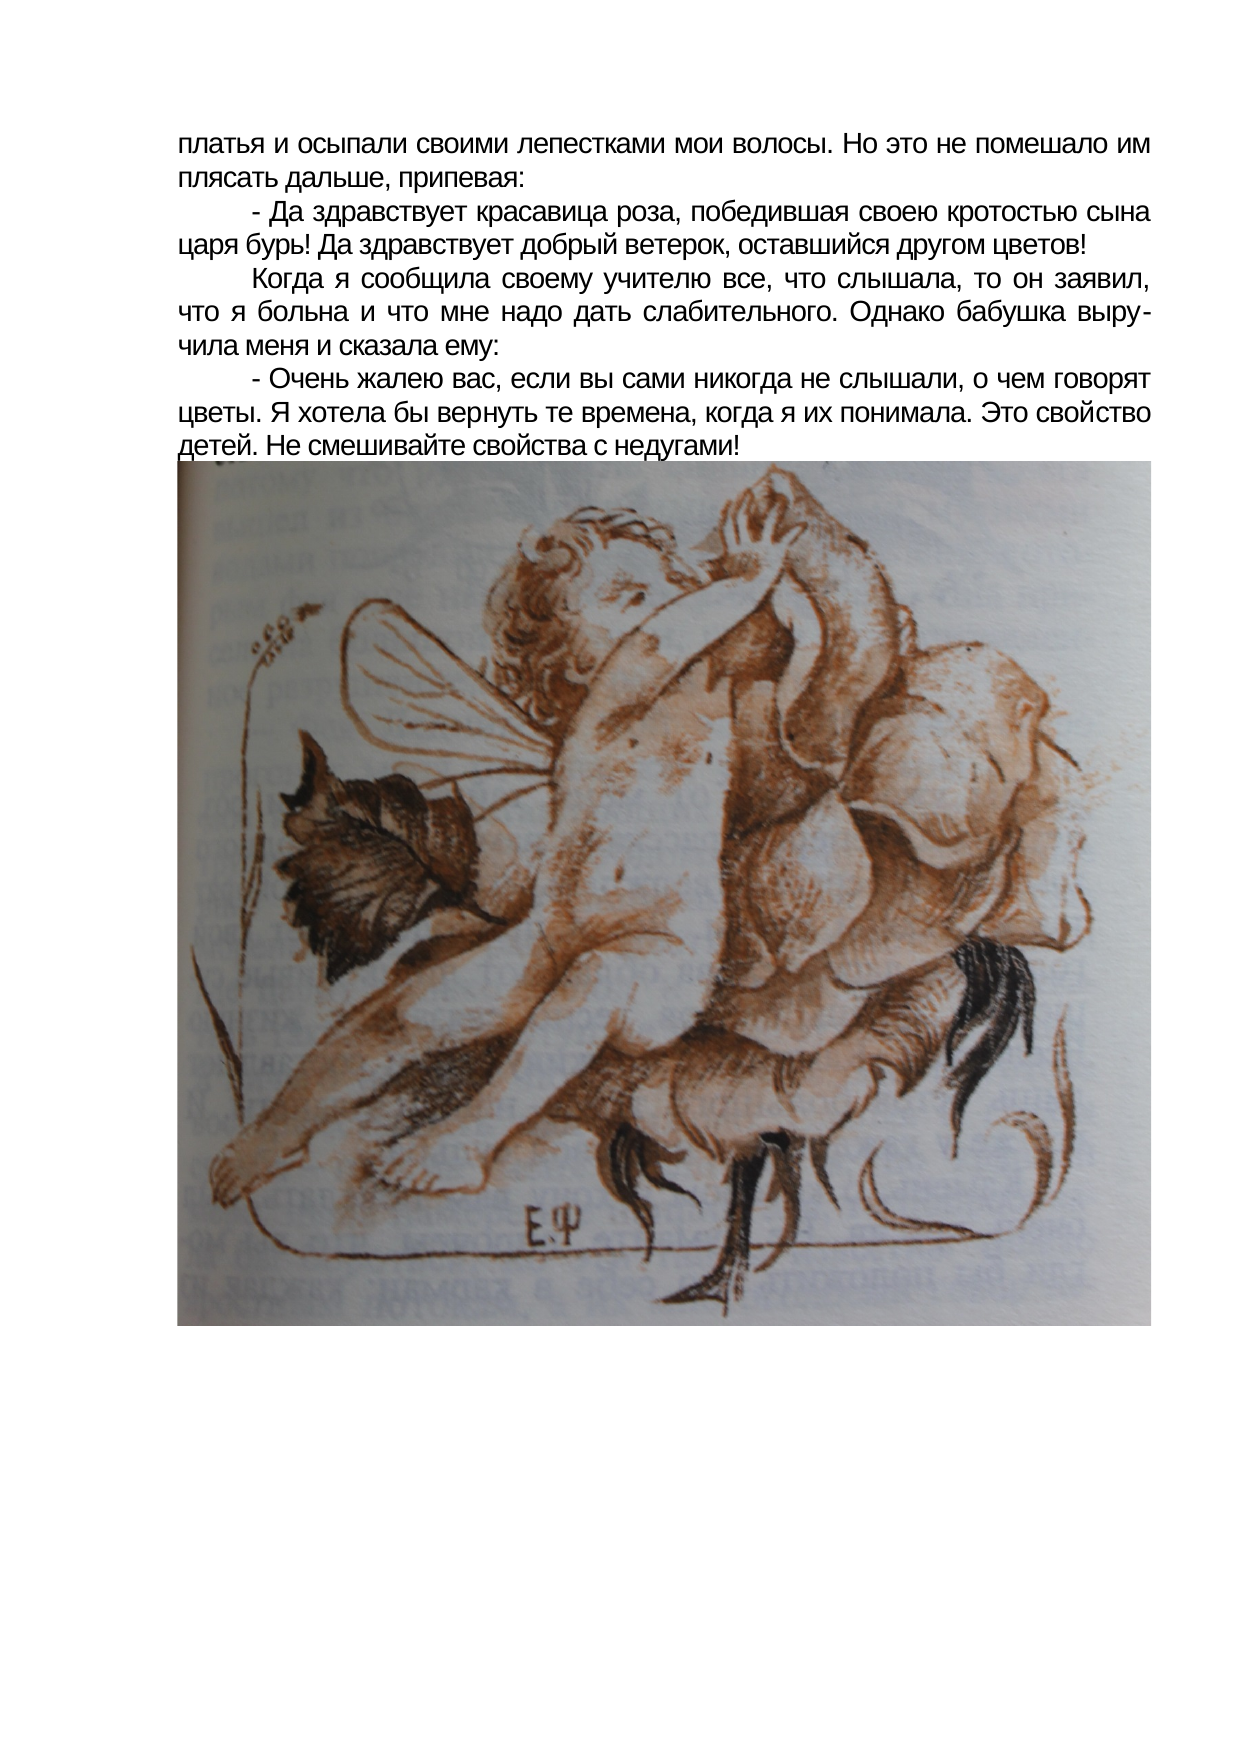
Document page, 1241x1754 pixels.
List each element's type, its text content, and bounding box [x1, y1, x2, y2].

text - Да здравствует красавица роза, победившая своею кротостью сына царя бурь! Да здравствует добрый ветерок, оставшийся другом цветов! [177, 193, 1152, 261]
text - Очень жалею вас, если вы сами никогда не слышали, о чем говорят цветы. Я хотела бы вернуть те времена, когда я их понимала. Это свойство детей. Не смешивайте свойства с недугами! [177, 361, 1152, 461]
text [177, 126, 1152, 193]
picture [177, 461, 1152, 1326]
text Когда я сообщила своему учителю все, что слышала, то он заявил, что я больна и что мне надо дать слабительного. Однако бабушка выручила меня и сказала ему: [177, 261, 1152, 361]
